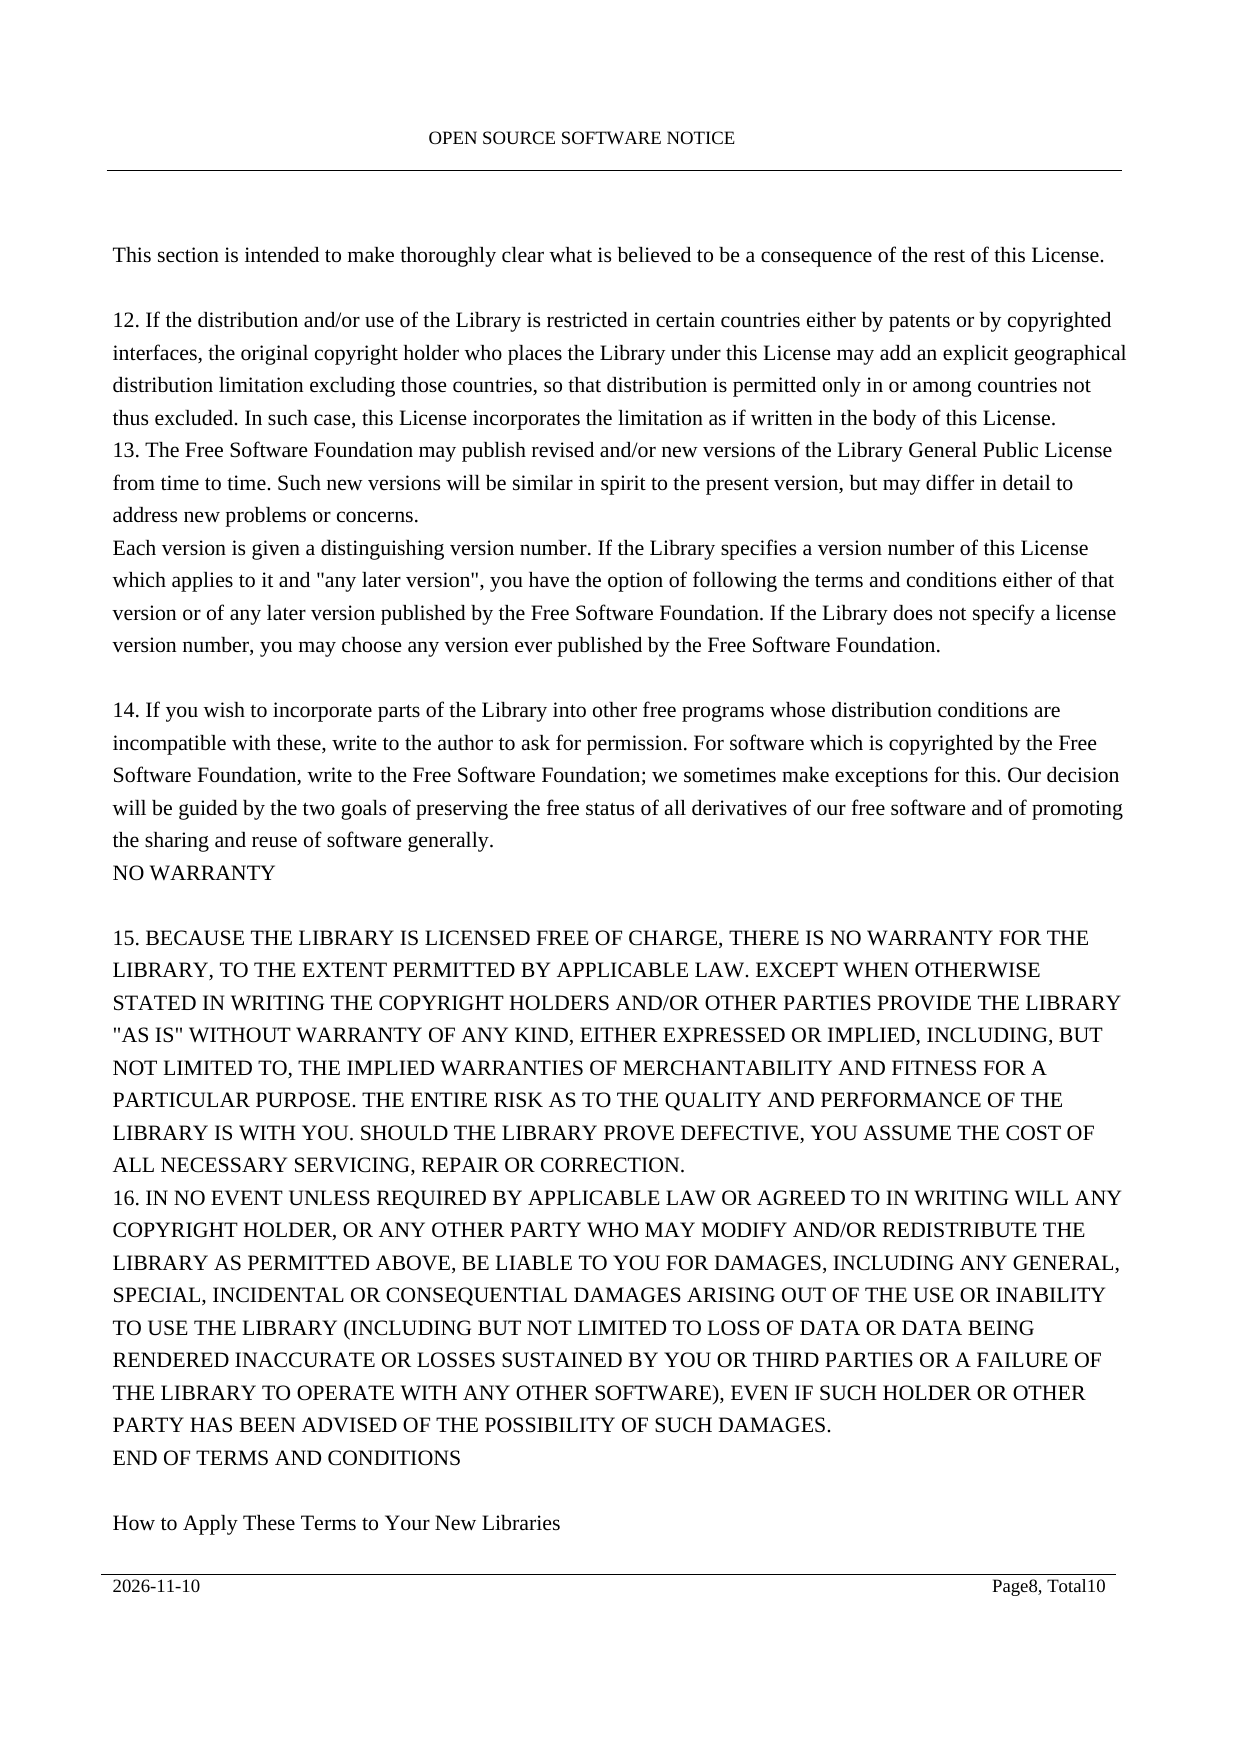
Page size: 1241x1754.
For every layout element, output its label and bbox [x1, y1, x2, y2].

text [112, 206, 1128, 1539]
